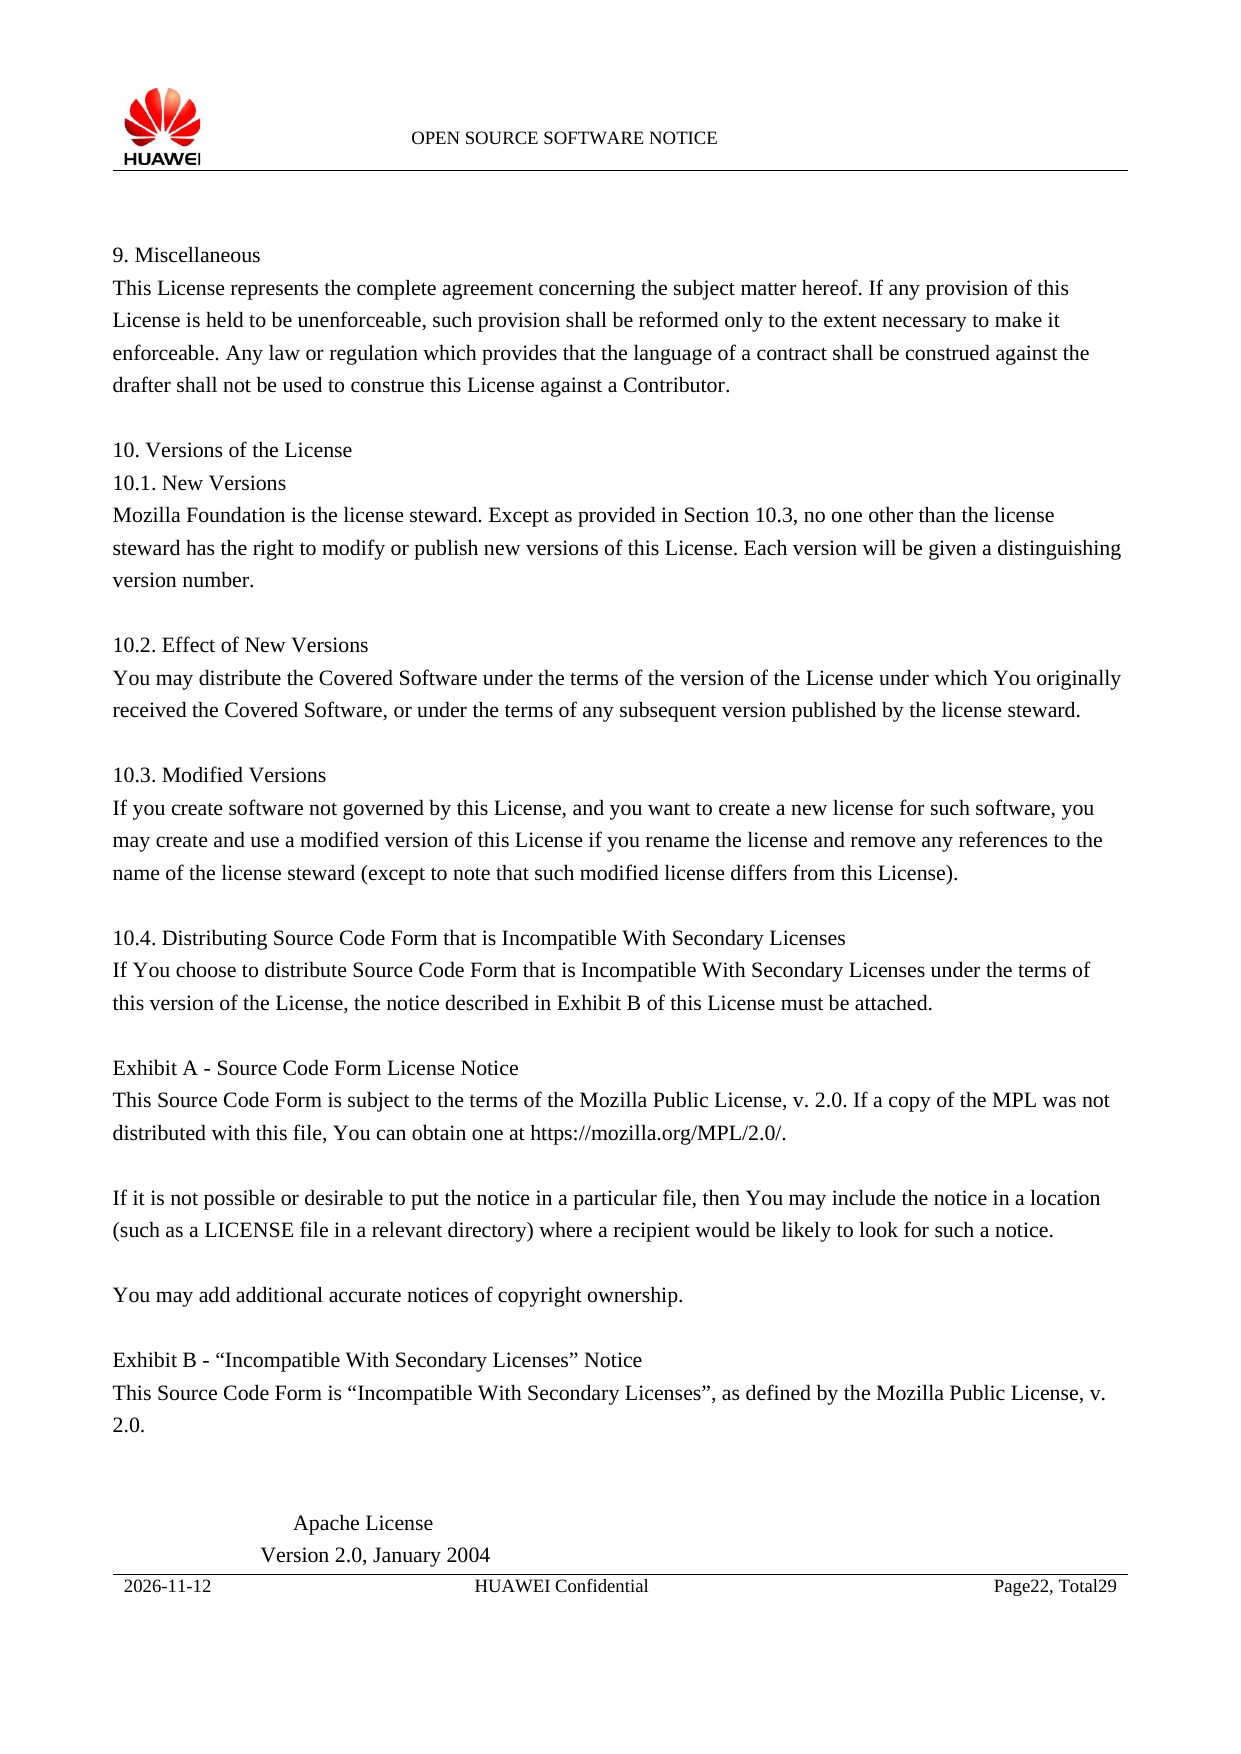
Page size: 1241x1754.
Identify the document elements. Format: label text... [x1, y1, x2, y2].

picture [124, 88, 201, 165]
